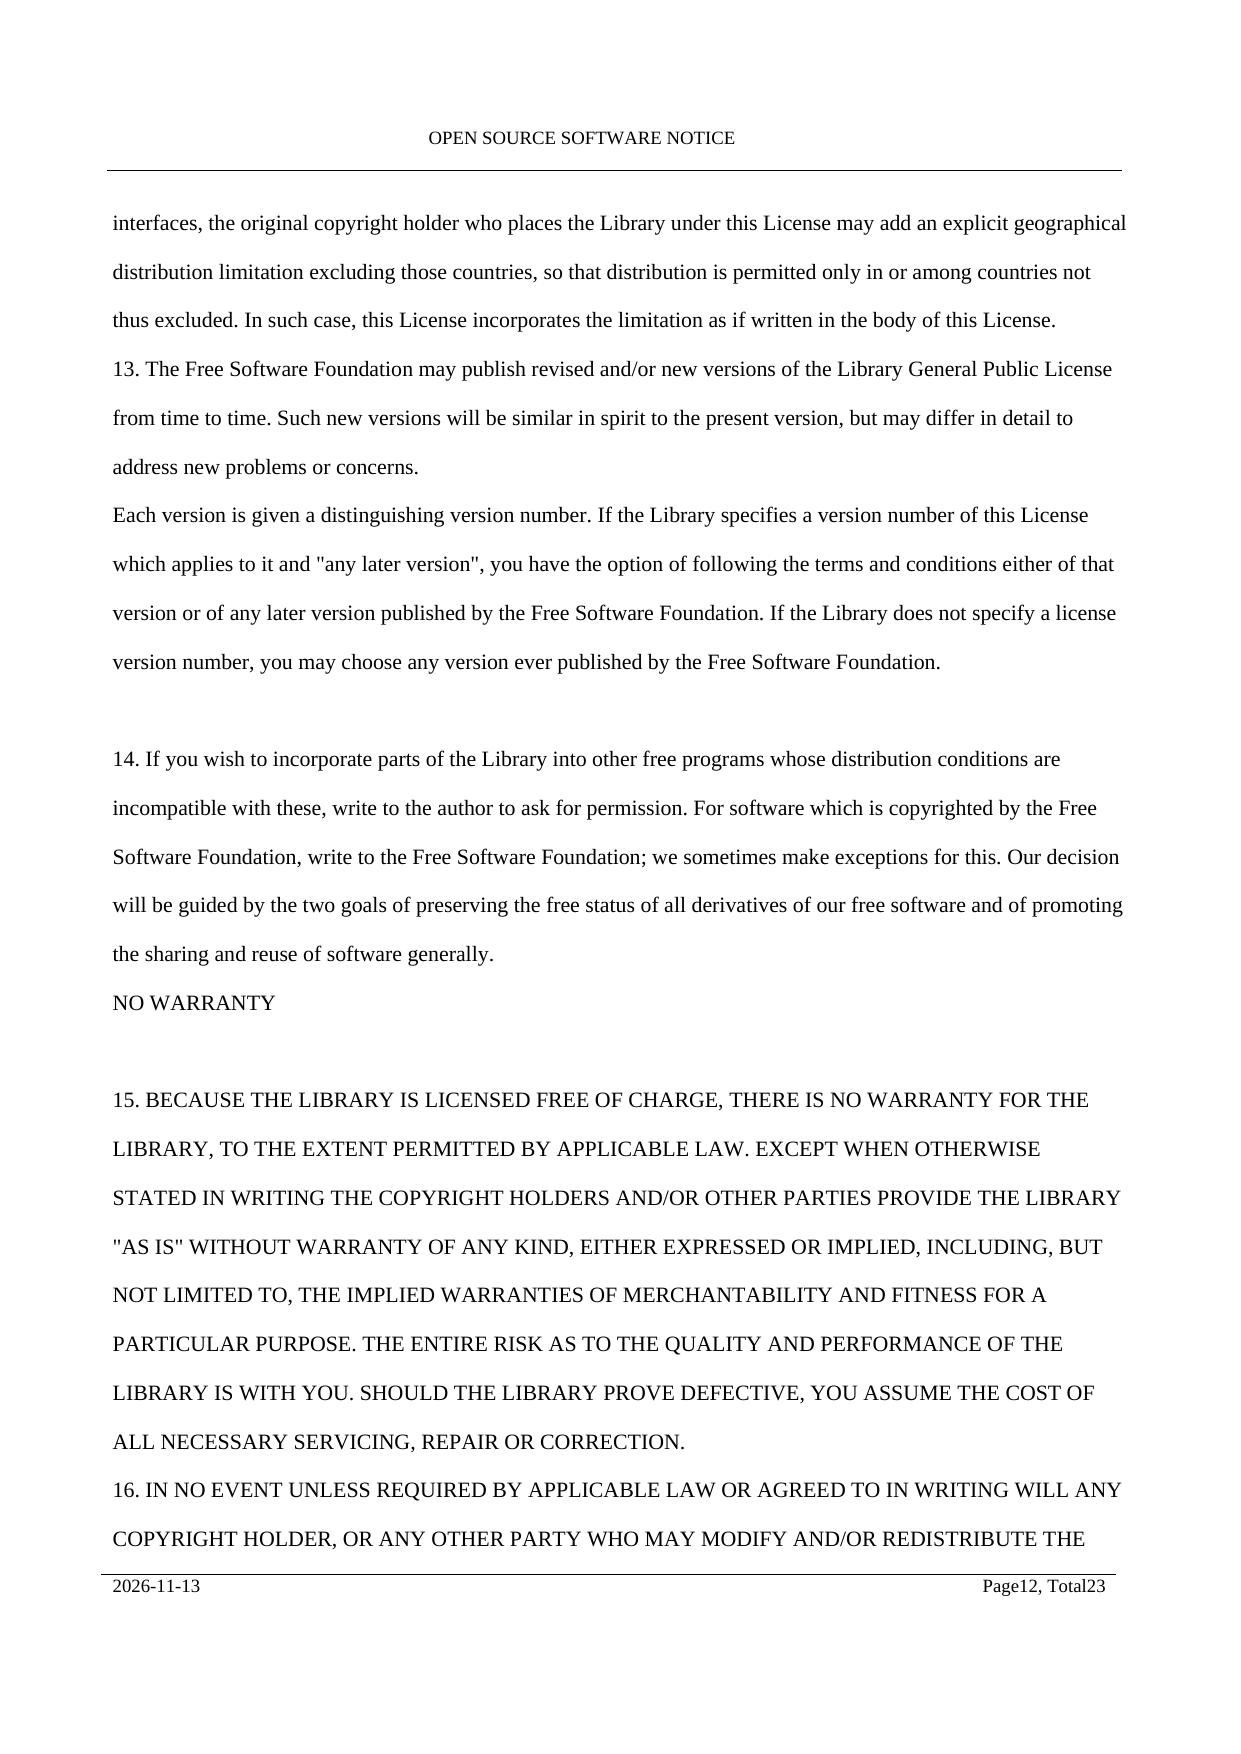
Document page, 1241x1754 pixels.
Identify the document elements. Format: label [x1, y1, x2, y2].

text [112, 206, 1128, 1555]
